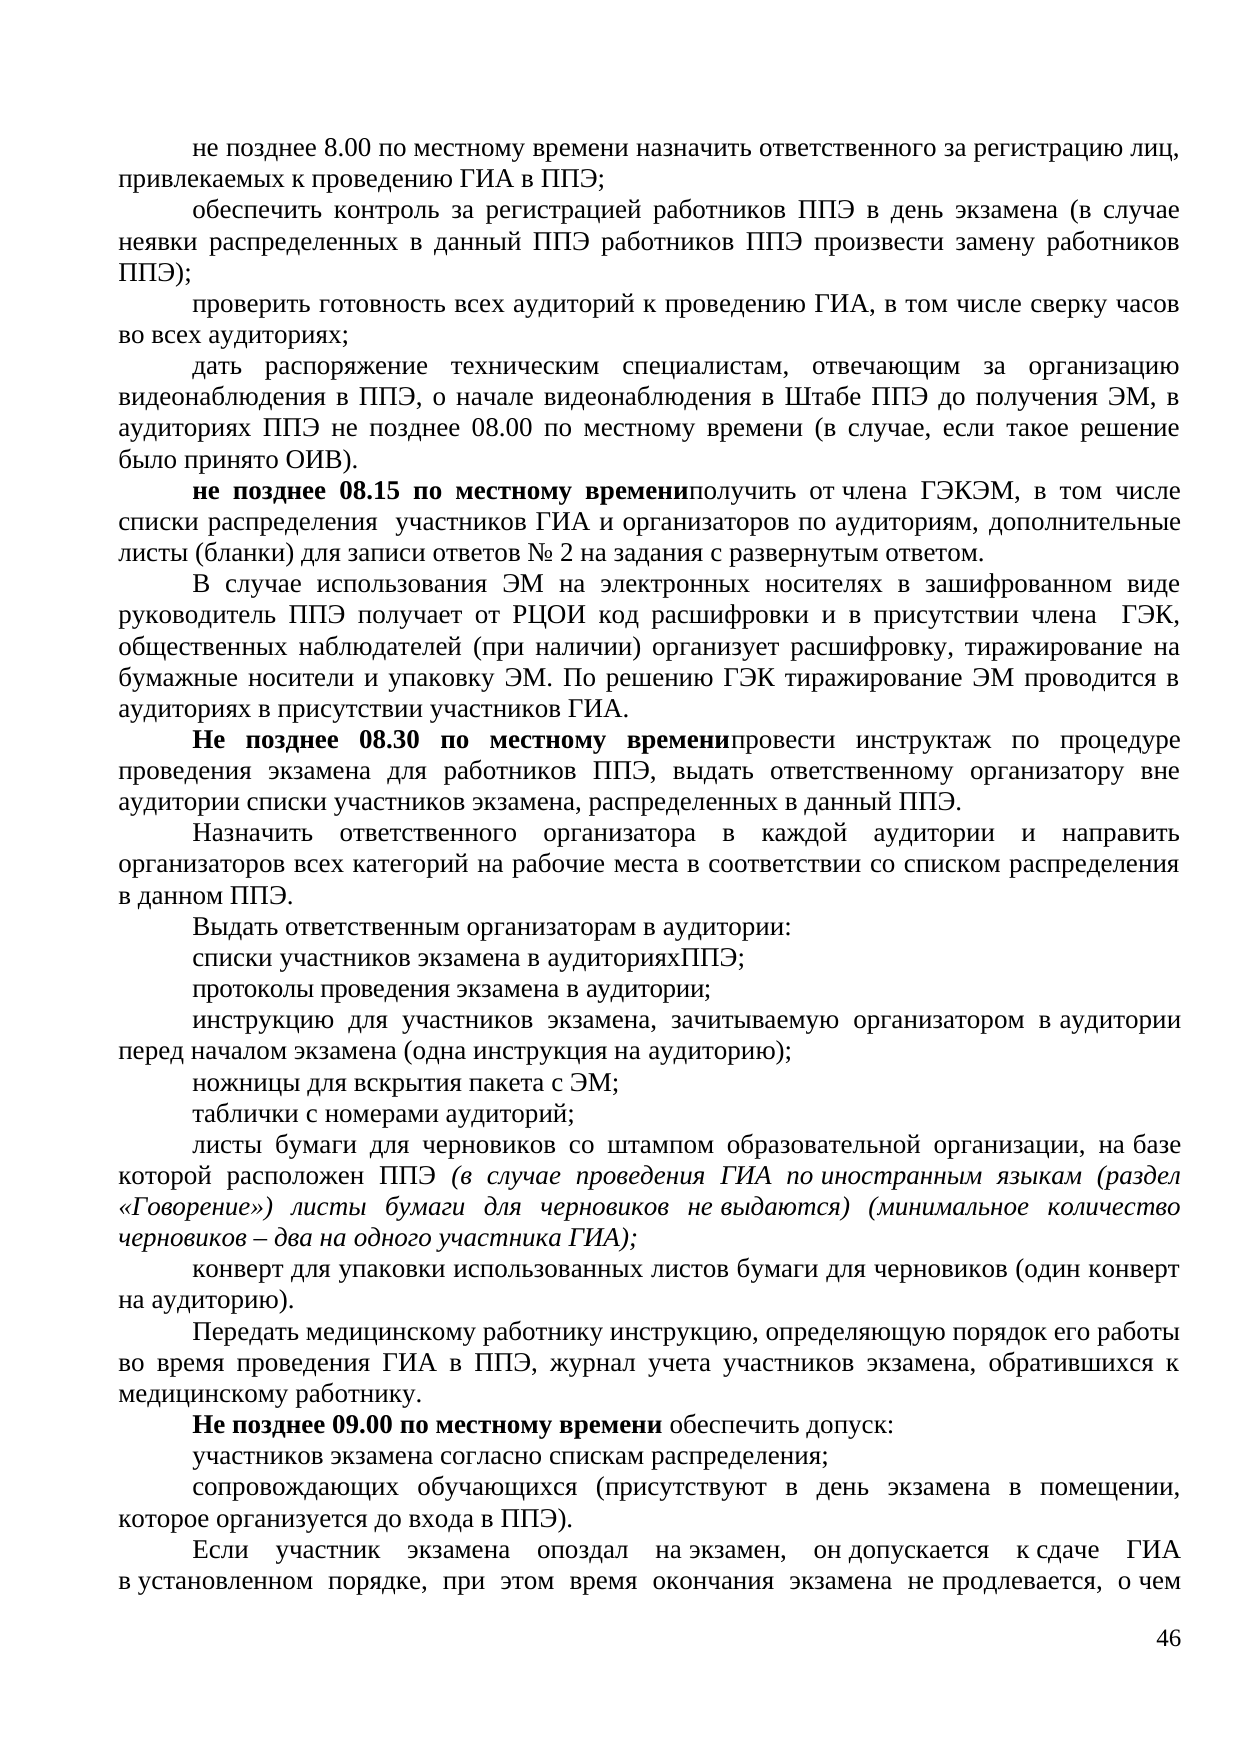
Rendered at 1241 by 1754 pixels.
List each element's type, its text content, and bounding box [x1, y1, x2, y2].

text таблички с номерами аудиторий; [118, 1097, 1181, 1128]
text обеспечить контроль за регистрацией работников ППЭ в день экзамена (в случае неявки распределенных в данный ППЭ работников ППЭ произвести замену работников ППЭ); [118, 193, 1181, 287]
text участников экзамена согласно спискам распределения; [118, 1439, 1181, 1471]
text Не позднее 08.30 по местному временипровести инструктаж по процедуре проведения экзамена для работников ППЭ, выдать ответственному организатору вне аудитории списки участников экзамена, распределенных в данный ППЭ. [118, 723, 1181, 816]
text не позднее 08.15 по местному времениполучить от члена ГЭКЭМ, в том числе списки распределения участников ГИА и организаторов по аудиториям, дополнительные листы (бланки) для записи ответов № 2 на задания с развернутым ответом. [118, 474, 1181, 567]
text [118, 1533, 1181, 1595]
text инструкцию для участников экзамена, зачитываемую организатором в аудитории перед началом экзамена (одна инструкция на аудиторию); [118, 1003, 1181, 1066]
text Назначить ответственного организатора в каждой аудитории и направить организаторов всех категорий на рабочие места в соответствии со списком распределения в данном ППЭ. [118, 816, 1181, 910]
text листы бумаги для черновиков со штампом образовательной организации, на базе которой расположен ППЭ (в случае проведения ГИА по иностранным языкам (раздел «Говорение») листы бумаги для черновиков не выдаются) (минимальное количество черновиков – два на одного участника ГИА); [118, 1128, 1181, 1252]
text списки участников экзамена в аудиторияхППЭ; [118, 941, 1181, 972]
text Передать медицинскому работнику инструкцию, определяющую порядок его работы во время проведения ГИА в ППЭ, журнал учета участников экзамена, обратившихся к медицинскому работнику. [118, 1315, 1181, 1408]
text протоколы проведения экзамена в аудитории; [118, 972, 1181, 1003]
text Выдать ответственным организаторам в аудитории: [118, 910, 1181, 941]
text Не позднее 09.00 по местному времени обеспечить допуск: [118, 1408, 1181, 1439]
text проверить готовность всех аудиторий к проведению ГИА, в том числе сверку часов во всех аудиториях; [118, 287, 1181, 349]
text конверт для упаковки использованных листов бумаги для черновиков (один конверт на аудиторию). [118, 1252, 1181, 1315]
text В случае использования ЭМ на электронных носителях в зашифрованном виде руководитель ППЭ получает от РЦОИ код расшифровки и в присутствии члена ГЭК, общественных наблюдателей (при наличии) организует расшифровку, тиражирование на бумажные носители и упаковку ЭМ. По решению ГЭК тиражирование ЭМ проводится в аудиториях в присутствии участников ГИА. [118, 567, 1181, 723]
text не позднее 8.00 по местному времени назначить ответственного за регистрацию лиц, привлекаемых к проведению ГИА в ППЭ; [118, 131, 1181, 193]
text ножницы для вскрытия пакета с ЭМ; [118, 1066, 1181, 1097]
text дать распоряжение техническим специалистам, отвечающим за организацию видеонаблюдения в ППЭ, о начале видеонаблюдения в Штабе ППЭ до получения ЭМ, в аудиториях ППЭ не позднее 08.00 по местному времени (в случае, если такое решение было принято ОИВ). [118, 349, 1181, 474]
text сопровождающих обучающихся (присутствуют в день экзамена в помещении, которое организуется до входа в ППЭ). [118, 1471, 1181, 1533]
